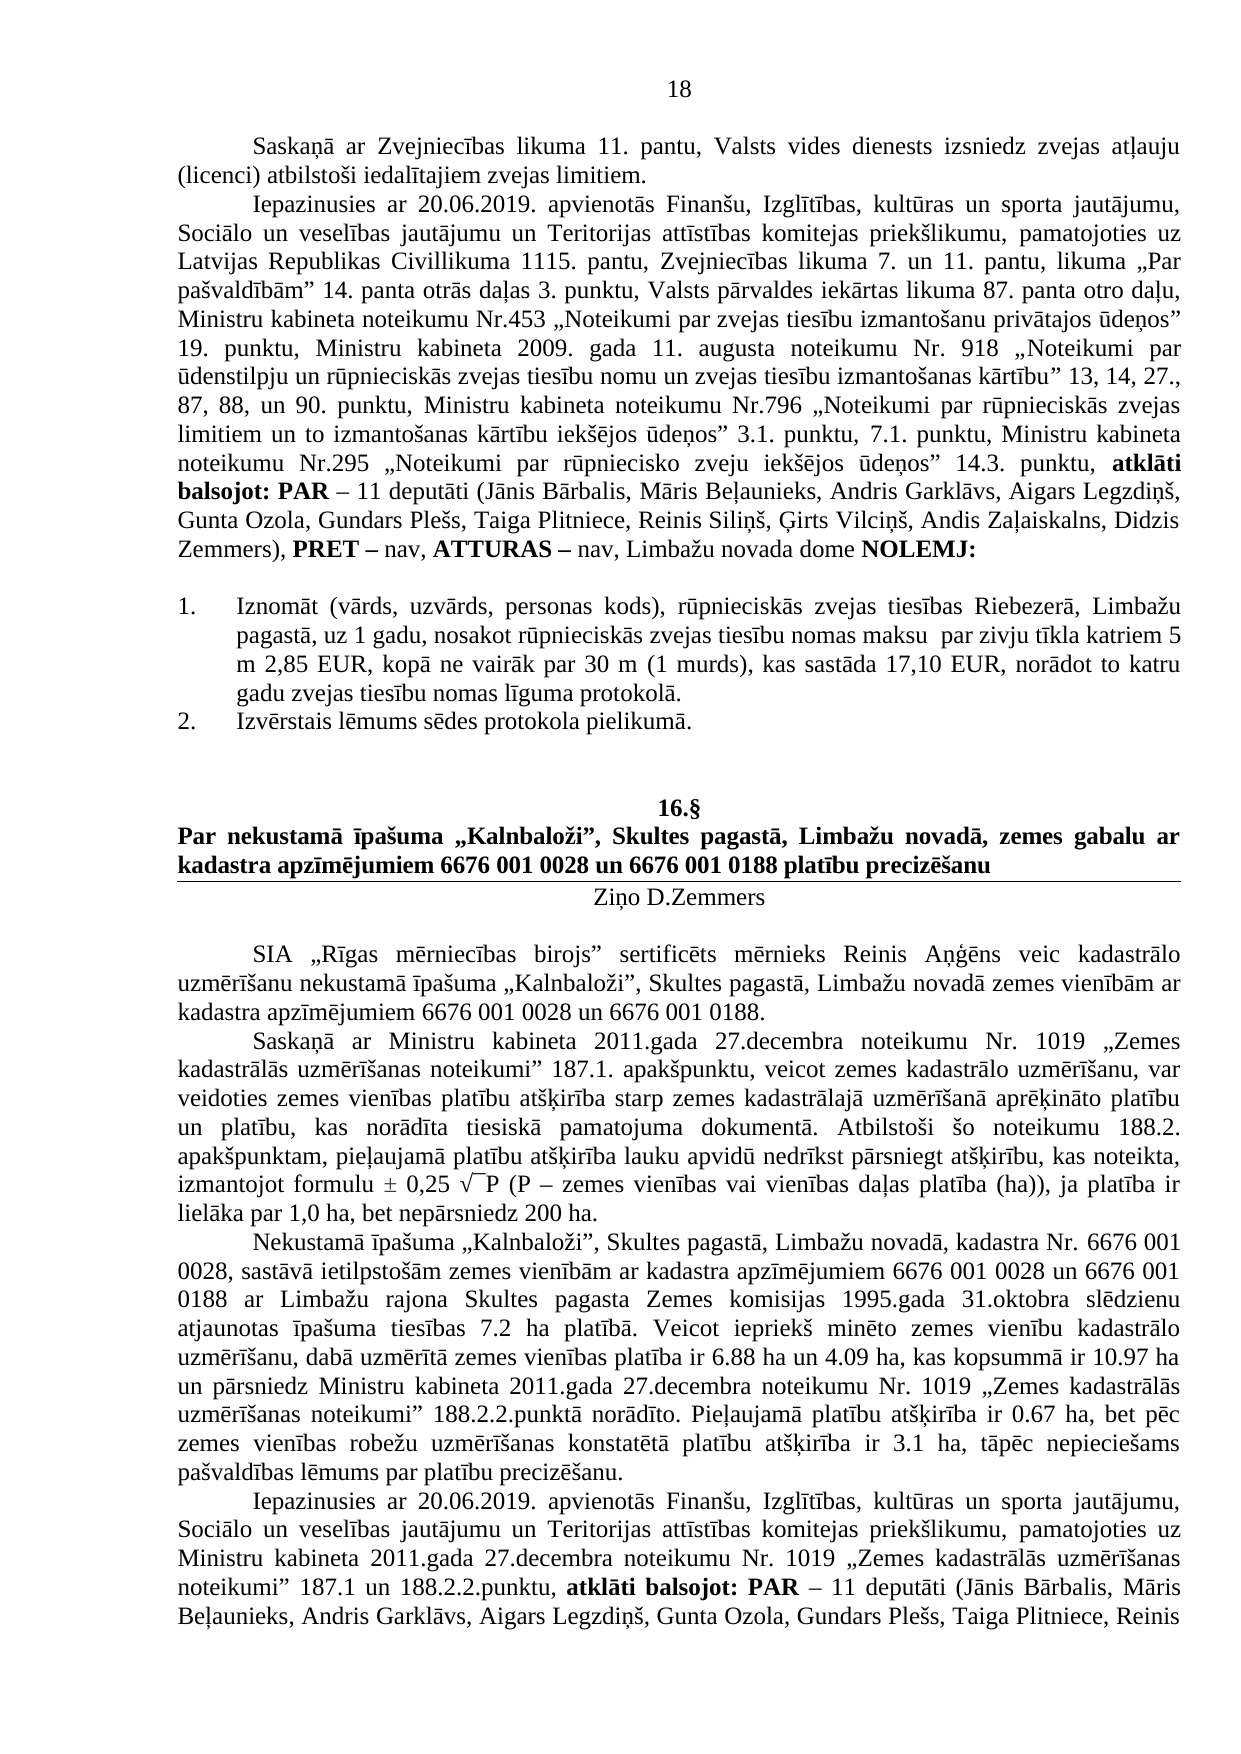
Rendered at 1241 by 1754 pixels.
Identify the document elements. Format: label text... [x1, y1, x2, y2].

text Saskaņā ar Zvejniecības likuma 11. pantu, Valsts vides dienests izsniedz zvejas atļauju (licenci) atbilstoši iedalītajiem zvejas limitiem. [177, 131, 1181, 189]
text Iepazinusies ar 20.06.2019. apvienotās Finanšu, Izglītības, kultūras un sporta jautājumu, Sociālo un veselības jautājumu un Teritorijas attīstības komitejas priekšlikumu, pamatojoties uz Latvijas Republikas Civillikuma 1115. pantu, Zvejniecības likuma 7. un 11. pantu, likuma „Par pašvaldībām” 14. panta otrās daļas 3. punktu, Valsts pārvaldes iekārtas likuma 87. panta otro daļu, Ministru kabineta noteikumu Nr.453 „Noteikumi par zvejas tiesību izmantošanu privātajos ūdeņos” 19. punktu, Ministru kabineta 2009. gada 11. augusta noteikumu Nr. 918 „Noteikumi par ūdenstilpju un rūpnieciskās zvejas tiesību nomu un zvejas tiesību izmantošanas kārtību” 13, 14, 27., 87, 88, un 90. punktu, Ministru kabineta noteikumu Nr.796 „Noteikumi par rūpnieciskās zvejas limitiem un to izmantošanas kārtību iekšējos ūdeņos” 3.1. punktu, 7.1. punktu, Ministru kabineta noteikumu Nr.295 „Noteikumi par rūpniecisko zveju iekšējos ūdeņos” 14.3. punktu, atklāti balsojot: PAR – 11 deputāti (Jānis Bārbalis, Māris Beļaunieks, Andris Garklāvs, Aigars Legzdiņš, Gunta Ozola, Gundars Plešs, Taiga Plitniece, Reinis Siliņš, Ģirts Vilciņš, Andis Zaļaiskalns, Didzis Zemmers), PRET – nav, ATTURAS – nav, Limbažu novada dome NOLEMJ: [177, 189, 1181, 563]
text Ziņo D.Zemmers [177, 882, 1181, 911]
list Izvērstais lēmums sēdes protokola pielikumā. [177, 706, 1181, 735]
text 16.§ [177, 793, 1181, 821]
text Saskaņā ar Ministru kabineta 2011.gada 27.decembra noteikumu Nr. 1019 „Zemes kadastrālās uzmērīšanas noteikumi” 187.1. apakšpunktu, veicot zemes kadastrālo uzmērīšanu, var veidoties zemes vienības platību atšķirība starp zemes kadastrālajā uzmērīšanā aprēķināto platību un platību, kas norādīta tiesiskā pamatojuma dokumentā. Atbilstoši šo noteikumu 188.2. apakšpunktam, pieļaujamā platību atšķirība lauku apvidū nedrīkst pārsniegt atšķirību, kas noteikta, izmantojot formulu ± 0,25 √¯P (P – zemes vienības vai vienības daļas platība (ha)), ja platība ir lielāka par 1,0 ha, bet nepārsniedz 200 ha. [177, 1026, 1181, 1227]
list Iznomāt (vārds, uzvārds, personas kods), rūpnieciskās zvejas tiesības Riebezerā, Limbažu pagastā, uz 1 gadu, nosakot rūpnieciskās zvejas tiesību nomas maksu par zivju tīkla katriem 5 m 2,85 EUR, kopā ne vairāk par 30 m (1 murds), kas sastāda 17,10 EUR, norādot to katru gadu zvejas tiesību nomas līguma protokolā. [177, 591, 1181, 706]
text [177, 1486, 1181, 1629]
text SIA „Rīgas mērniecības birojs” sertificēts mērnieks Reinis Aņģēns veic kadastrālo uzmērīšanu nekustamā īpašuma „Kalnbaloži”, Skultes pagastā, Limbažu novadā zemes vienībām ar kadastra apzīmējumiem 6676 001 0028 un 6676 001 0188. [177, 939, 1181, 1026]
text Par nekustamā īpašuma „Kalnbaloži”, Skultes pagastā, Limbažu novadā, zemes gabalu ar kadastra apzīmējumiem 6676 001 0028 un 6676 001 0188 platību precizēšanu [177, 821, 1181, 881]
text Nekustamā īpašuma „Kalnbaloži”, Skultes pagastā, Limbažu novadā, kadastra Nr. 6676 001 0028, sastāvā ietilpstošām zemes vienībām ar kadastra apzīmējumiem 6676 001 0028 un 6676 001 0188 ar Limbažu rajona Skultes pagasta Zemes komisijas 1995.gada 31.oktobra slēdzienu atjaunotas īpašuma tiesības 7.2 ha platībā. Veicot iepriekš minēto zemes vienību kadastrālo uzmērīšanu, dabā uzmērītā zemes vienības platība ir 6.88 ha un 4.09 ha, kas kopsummā ir 10.97 ha un pārsniedz Ministru kabineta 2011.gada 27.decembra noteikumu Nr. 1019 „Zemes kadastrālās uzmērīšanas noteikumi” 188.2.2.punktā norādīto. Pieļaujamā platību atšķirība ir 0.67 ha, bet pēc zemes vienības robežu uzmērīšanas konstatētā platību atšķirība ir 3.1 ha, tāpēc nepieciešams pašvaldības lēmums par platību precizēšanu. [177, 1227, 1181, 1486]
